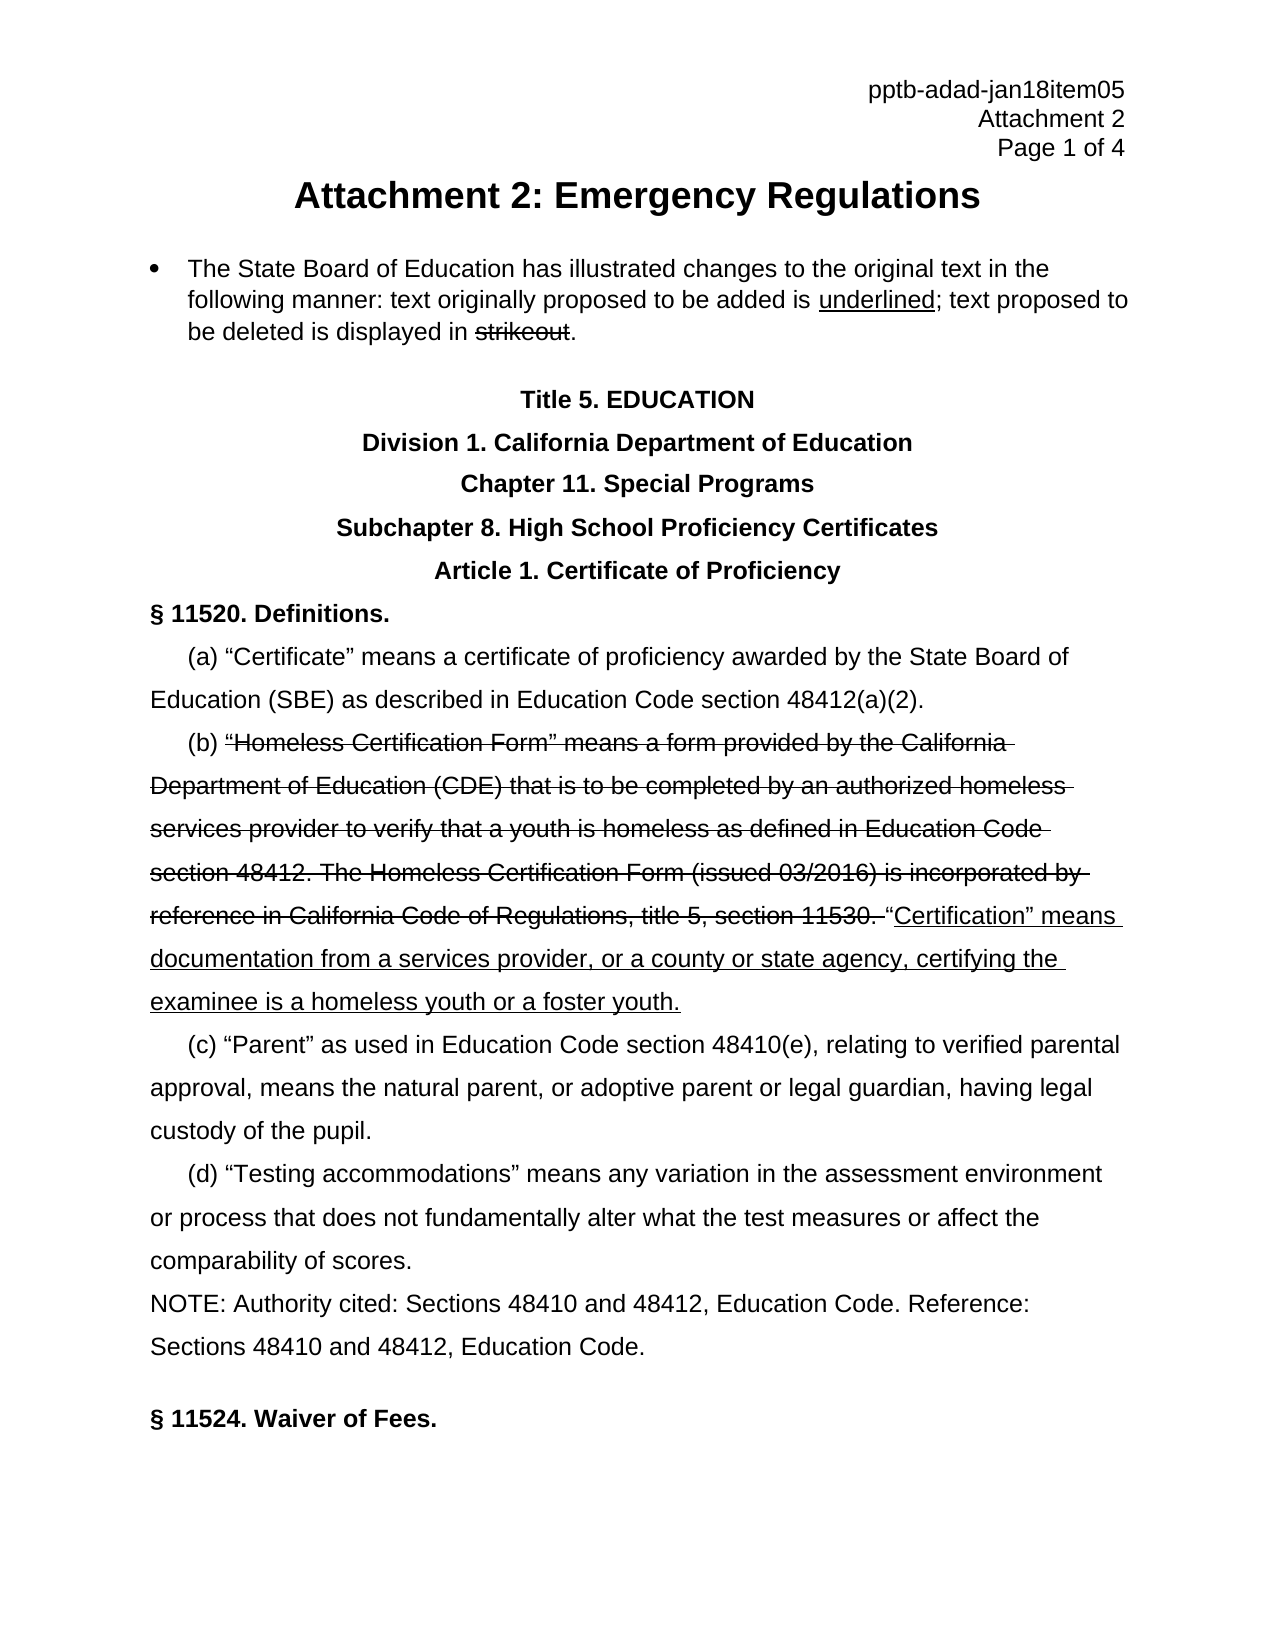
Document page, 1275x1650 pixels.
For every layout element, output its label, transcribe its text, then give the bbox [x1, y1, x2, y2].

text (d) “Testing accommodations” means any variation in the assessment environment or process that does not fundamentally alter what the test measures or affect the comparability of scores. [150, 1159, 1125, 1274]
text (b) “Homeless Certification Form” means a form provided by the California Department of Education (CDE) that is to be completed by an authorized homeless services provider to verify that a youth is homeless as defined in Education Code section 48412. The Homeless Certification Form (issued 03/2016) is incorporated by reference in California Code of Regulations, title 5, section 11530. “Certification” means documentation from a services provider, or a county or state agency, certifying the examinee is a homeless youth or a foster youth. [150, 728, 1125, 1016]
text § 11520. Definitions. [150, 599, 1125, 628]
text Subchapter 8. High School Proficiency Certificates [150, 513, 1125, 541]
text NOTE: Authority cited: Sections 48410 and 48412, Education Code. Reference: Sections 48410 and 48412, Education Code. [150, 1289, 1125, 1361]
text Title 5. EDUCATION [150, 385, 1125, 414]
text (c) “Parent” as used in Education Code section 48410(e), relating to verified parental approval, means the natural parent, or adoptive parent or legal guardian, having legal custody of the pupil. [150, 1030, 1125, 1145]
list The State Board of Education has illustrated changes to the original text in the following manner: text originally proposed to be added is underlined; text proposed to be deleted is displayed in strikeout. [150, 254, 1132, 345]
text Chapter 11. Special Programs [150, 469, 1125, 498]
text (a) “Certificate” means a certificate of proficiency awarded by the State Board of Education (SBE) as described in Education Code section 48412(a)(2). [150, 642, 1125, 714]
text § 11524. Waiver of Fees. [150, 1404, 1125, 1433]
text Article 1. Certificate of Proficiency [150, 556, 1125, 584]
text Division 1. California Department of Education [150, 428, 1125, 457]
subtitle Attachment 2: Emergency Regulations [150, 174, 1125, 217]
